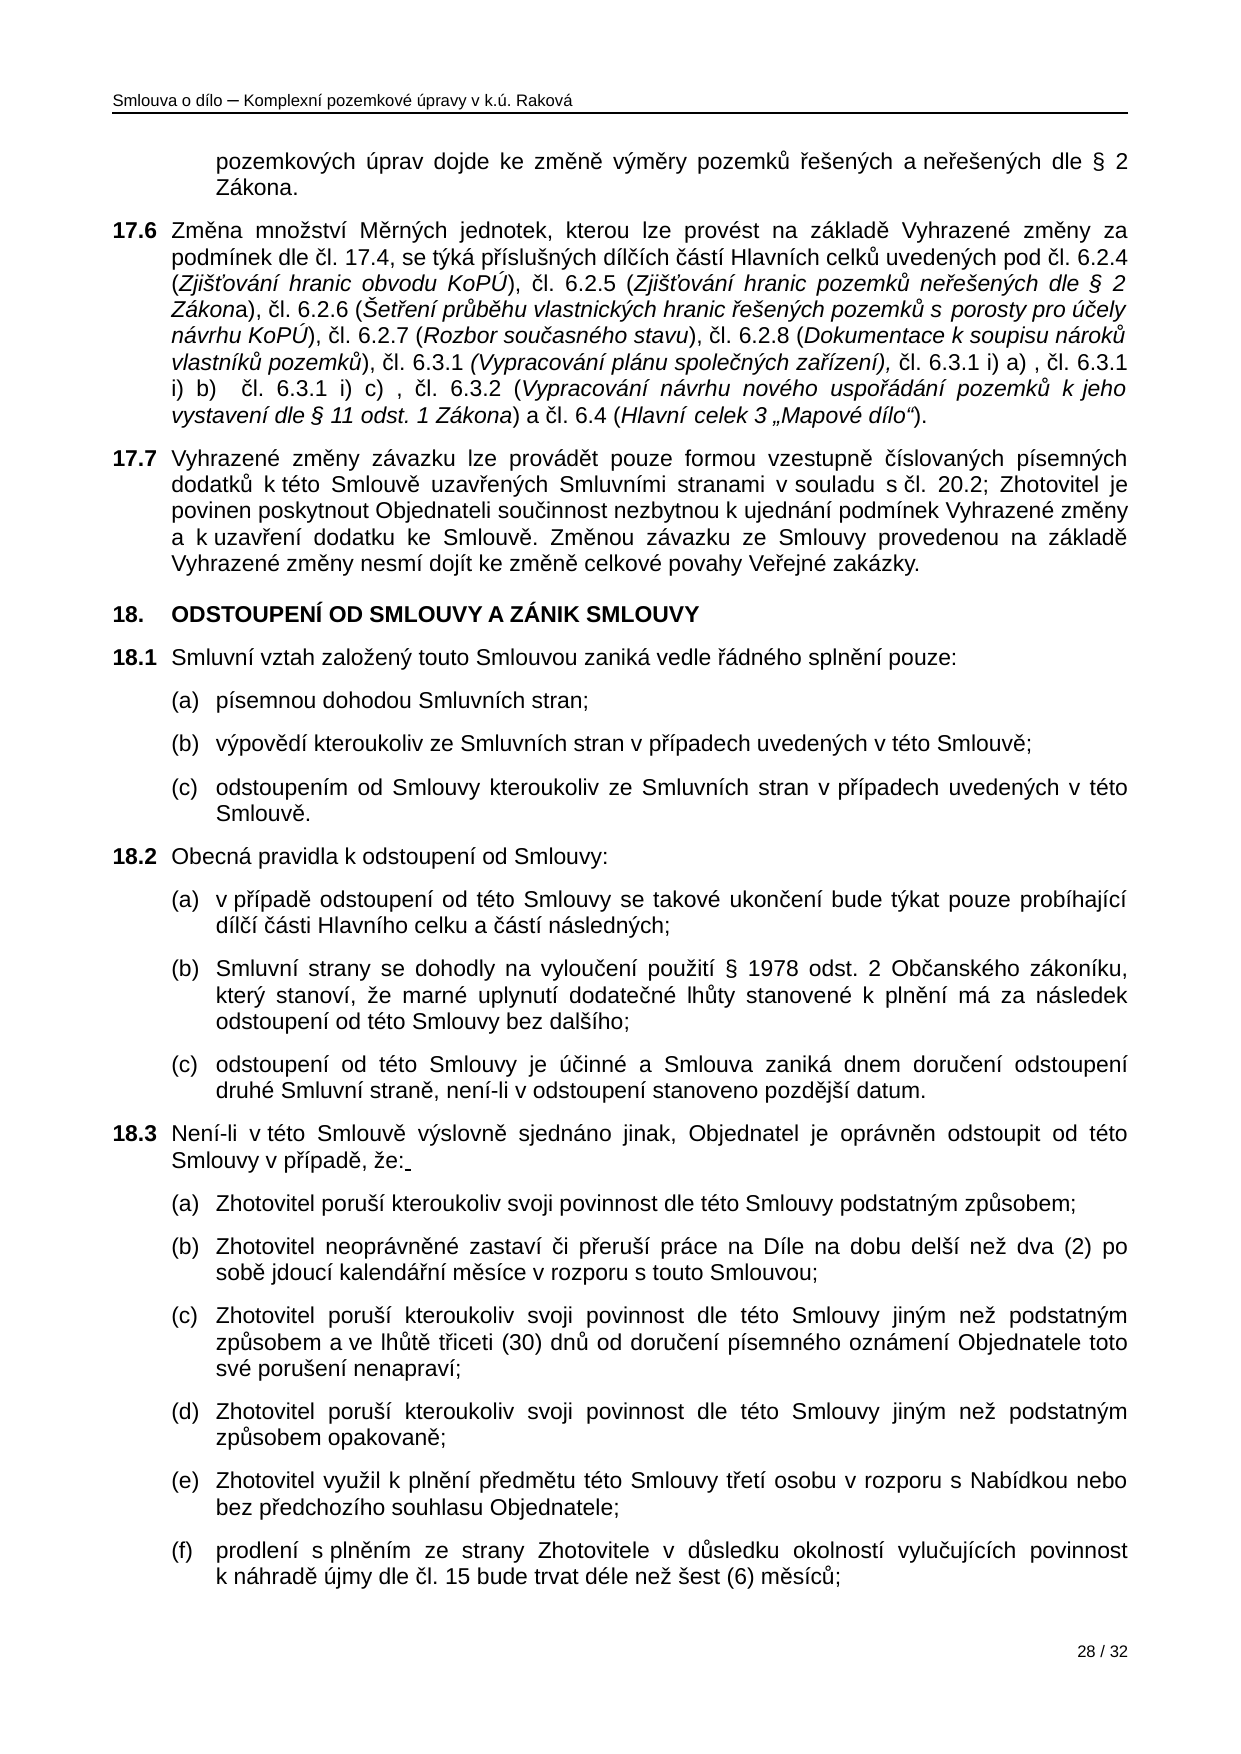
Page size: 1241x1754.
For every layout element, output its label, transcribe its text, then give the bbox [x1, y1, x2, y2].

list Zhotovitel poruší kteroukoliv svoji povinnost dle této Smlouvy podstatným způsobem; [171, 1190, 1128, 1216]
text prodlení s plněním ze strany Zhotovitele v důsledku okolností vylučujících povinnost k náhradě újmy dle čl. 15 bude trvat déle než šest (6) měsíců; [171, 1537, 1128, 1589]
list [171, 148, 1128, 200]
text Změna množství Měrných jednotek, kterou lze provést na základě Vyhrazené změny za podmínek dle čl. 17.4, se týká příslušných dílčích částí Hlavních celků uvedených pod čl. 6.2.4 (Zjišťování hranic obvodu KoPÚ), čl. 6.2.5 (Zjišťování hranic pozemků neřešených dle § 2 Zákona), čl. 6.2.6 (Šetření průběhu vlastnických hranic řešených pozemků s porosty pro účely návrhu KoPÚ), čl. 6.2.7 (Rozbor současného stavu), čl. 6.2.8 (Dokumentace k soupisu nároků vlastníků pozemků), čl. 6.3.1 (Vypracování plánu společných zařízení), čl. 6.3.1 i) a) , čl. 6.3.1 i) b) čl. 6.3.1 i) c) , čl. 6.3.2 (Vypracování návrhu nového uspořádání pozemků k jeho vystavení dle § 11 odst. 1 Zákona) a čl. 6.4 (Hlavní celek 3 „Mapové dílo“). [112, 217, 1128, 428]
list Zhotovitel neoprávněné zastaví či přeruší práce na Díle na dobu delší než dva (2) po sobě jdoucí kalendářní měsíce v rozporu s touto Smlouvou; [171, 1233, 1128, 1285]
text odstoupením od Smlouvy kteroukoliv ze Smluvních stran v případech uvedených v této Smlouvě. [171, 773, 1128, 826]
text Zhotovitel poruší kteroukoliv svoji povinnost dle této Smlouvy jiným než podstatným způsobem opakovaně; [171, 1398, 1128, 1451]
text Není-li v této Smlouvě výslovně sjednáno jinak, Objednatel je oprávněn odstoupit od této Smlouvy v případě, že: [112, 1120, 1128, 1173]
text Obecná pravidla k odstoupení od Smlouvy: [112, 843, 1128, 869]
text odstoupení od této Smlouvy je účinné a Smlouva zaniká dnem doručení odstoupení druhé Smluvní straně, není-li v odstoupení stanoveno pozdější datum. [171, 1051, 1128, 1104]
text Zhotovitel poruší kteroukoliv svoji povinnost dle této Smlouvy jiným než podstatným způsobem a ve lhůtě třiceti (30) dnů od doručení písemného oznámení Objednatele toto své porušení nenapraví; [171, 1302, 1128, 1381]
text Vyhrazené změny závazku lze provádět pouze formou vzestupně číslovaných písemných dodatků k této Smlouvě uzavřených Smluvními stranami v souladu s čl. 20.2; Zhotovitel je povinen poskytnout Objednateli součinnost nezbytnou k ujednání podmínek Vyhrazené změny a k uzavření dodatku ke Smlouvě. Změnou závazku ze Smlouvy provedenou na základě Vyhrazené změny nesmí dojít ke změně celkové povahy Veřejné zakázky. [112, 444, 1128, 576]
text Smluvní vztah založený touto Smlouvou zaniká vedle řádného splnění pouze: [112, 644, 1128, 671]
text Zhotovitel využil k plnění předmětu této Smlouvy třetí osobu v rozporu s Nabídkou nebo bez předchozího souhlasu Objednatele; [171, 1467, 1128, 1520]
text Smluvní strany se dohodly na vyloučení použití § 1978 odst. 2 Občanského zákoníku, který stanoví, že marné uplynutí dodatečné lhůty stanovené k plnění má za následek odstoupení od této Smlouvy bez dalšího; [171, 955, 1128, 1034]
list v případě odstoupení od této Smlouvy se takové ukončení bude týkat pouze probíhající dílčí části Hlavního celku a částí následných; [171, 886, 1128, 938]
list písemnou dohodou Smluvních stran; [171, 687, 1128, 714]
text výpovědí kteroukoliv ze Smluvních stran v případech uvedených v této Smlouvě; [171, 730, 1128, 757]
text ODSTOUPENÍ OD SMLOUVY a zánik smlouvy [112, 601, 1128, 628]
